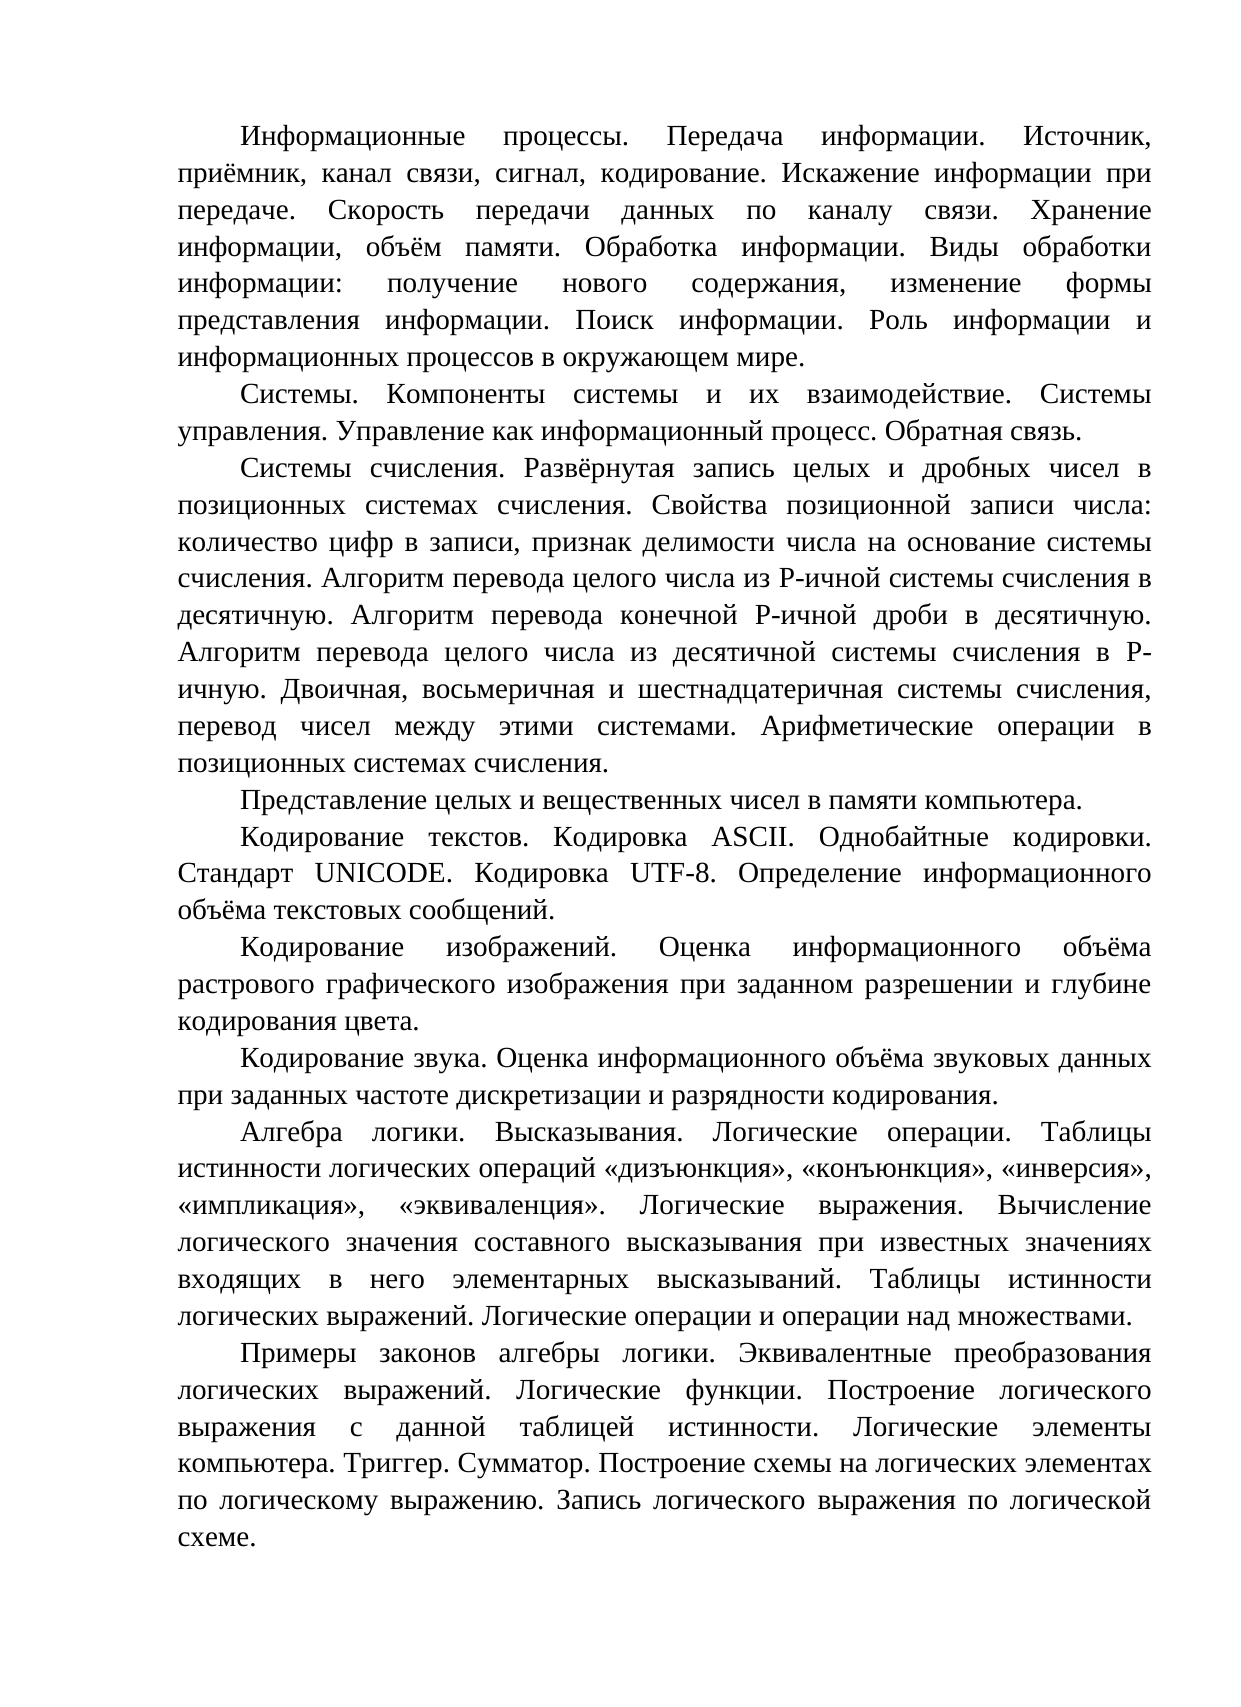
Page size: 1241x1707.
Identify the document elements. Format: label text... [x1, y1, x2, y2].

text Системы счисления. Развёрнутая запись целых и дробных чисел в позиционных системах счисления. Свойства позиционной записи числа: количество цифр в записи, признак делимости числа на основание системы счисления. Алгоритм перевода целого числа из P-ичной системы счисления в десятичную. Алгоритм перевода конечной P-ичной дроби в десятичную. Алгоритм перевода целого числа из десятичной системы счисления в P-ичную. Двоичная, восьмеричная и шестнадцатеричная системы счисления, перевод чисел между этими системами. Арифметические операции в позиционных системах счисления. [177, 450, 1152, 778]
text Кодирование звука. Оценка информационного объёма звуковых данных при заданных частоте дискретизации и разрядности кодирования. [177, 1040, 1152, 1110]
text Примеры законов алгебры логики. Эквивалентные преобразования логических выражений. Логические функции. Построение логического выражения с данной таблицей истинности. Логические элементы компьютера. Триггер. Сумматор. Построение схемы на логических элементах по логическому выражению. Запись логического выражения по логической схеме. [177, 1335, 1152, 1553]
text Кодирование текстов. Кодировка ASCII. Однобайтные кодировки. Стандарт UNICODE. Кодировка UTF-8. Определение информационного объёма текстовых сообщений. [177, 819, 1152, 926]
text Представление целых и вещественных чисел в памяти компьютера. [177, 782, 1152, 815]
text Кодирование изображений. Оценка информационного объёма растрового графического изображения при заданном разрешении и глубине кодирования цвета. [177, 929, 1152, 1037]
text Алгебра логики. Высказывания. Логические операции. Таблицы истинности логических операций «дизъюнкция», «конъюнкция», «инверсия», «импликация», «эквиваленция». Логические выражения. Вычисление логического значения составного высказывания при известных значениях входящих в него элементарных высказываний. Таблицы истинности логических выражений. Логические операции и операции над множествами. [177, 1114, 1152, 1332]
text Системы. Компоненты системы и их взаимодействие. Системы управления. Управление как информационный процесс. Обратная связь. [177, 376, 1152, 447]
text Информационные процессы. Передача информации. Источник, приёмник, канал связи, сигнал, кодирование. Искажение информации при передаче. Скорость передачи данных по каналу связи. Хранение информации, объём памяти. Обработка информации. Виды обработки информации: получение нового содержания, изменение формы представления информации. Поиск информации. Роль информации и информационных процессов в окружающем мире. [177, 118, 1152, 373]
